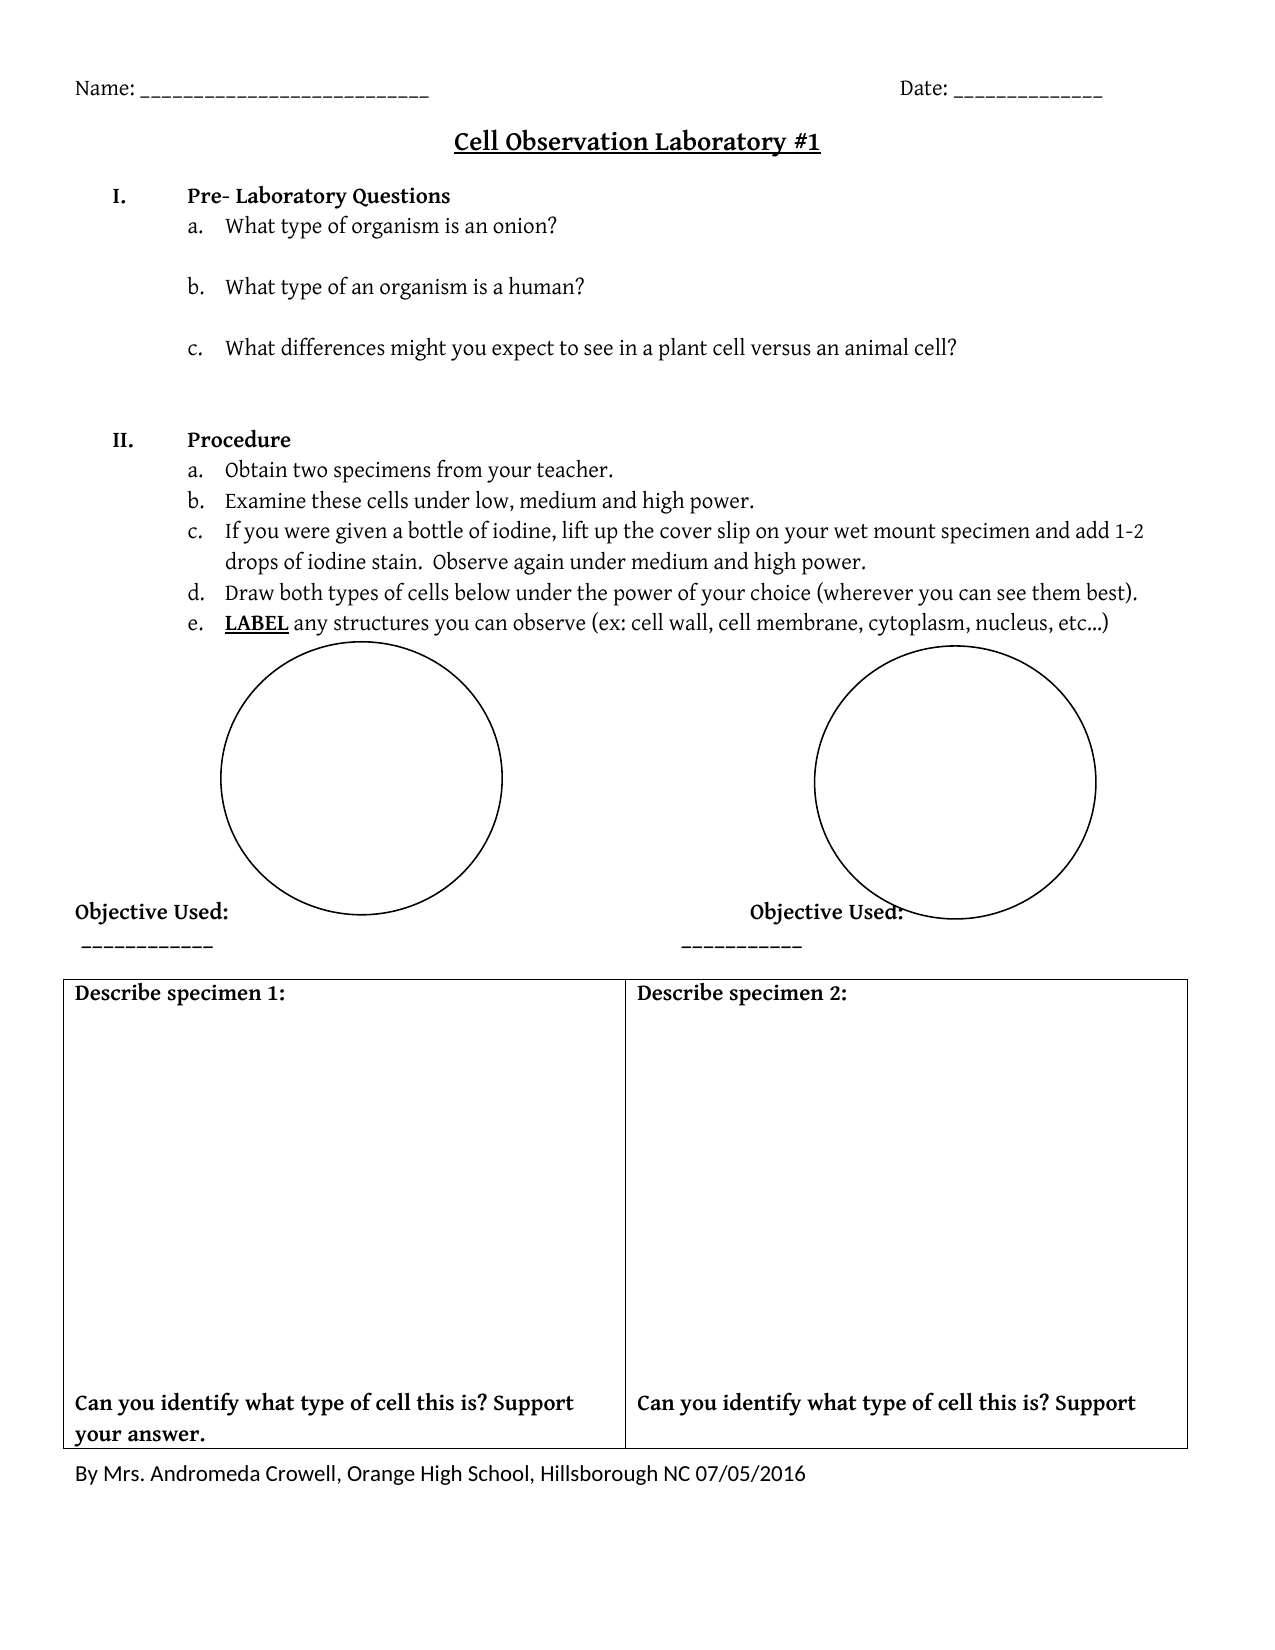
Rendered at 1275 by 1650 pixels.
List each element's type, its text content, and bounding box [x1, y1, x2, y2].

list Examine these cells under low, medium and high power. [187, 488, 1200, 515]
text Cell Observation Laboratory #1 [75, 126, 1200, 158]
list Pre- Laboratory Questions [112, 183, 1200, 210]
list What type of organism is an onion? [187, 214, 1200, 240]
list What differences might you expect to see in a plant cell versus an animal cell? [187, 336, 1200, 362]
list Draw both types of cells below under the power of your choice (wherever you can see them best). [187, 580, 1200, 607]
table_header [626, 980, 1187, 1448]
list LABEL any structures you can observe (ex: cell wall, cell membrane, cytoplasm, nucleus, etc…) [187, 611, 1200, 637]
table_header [64, 980, 625, 1448]
text Objective Used: Objective Used: [75, 899, 1200, 926]
list If you were given a bottle of iodine, lift up the cover slip on your wet mount specimen and add 1-2 drops of iodine stain. Observe again under medium and high power. [187, 519, 1200, 576]
list Obtain two specimens from your teacher. [187, 458, 1200, 484]
text ____________ ___________ [75, 926, 1200, 952]
list Procedure [112, 427, 1200, 454]
list What type of an organism is a human? [187, 275, 1200, 301]
text Name: ___________________________ Date: ______________ [75, 75, 1200, 102]
